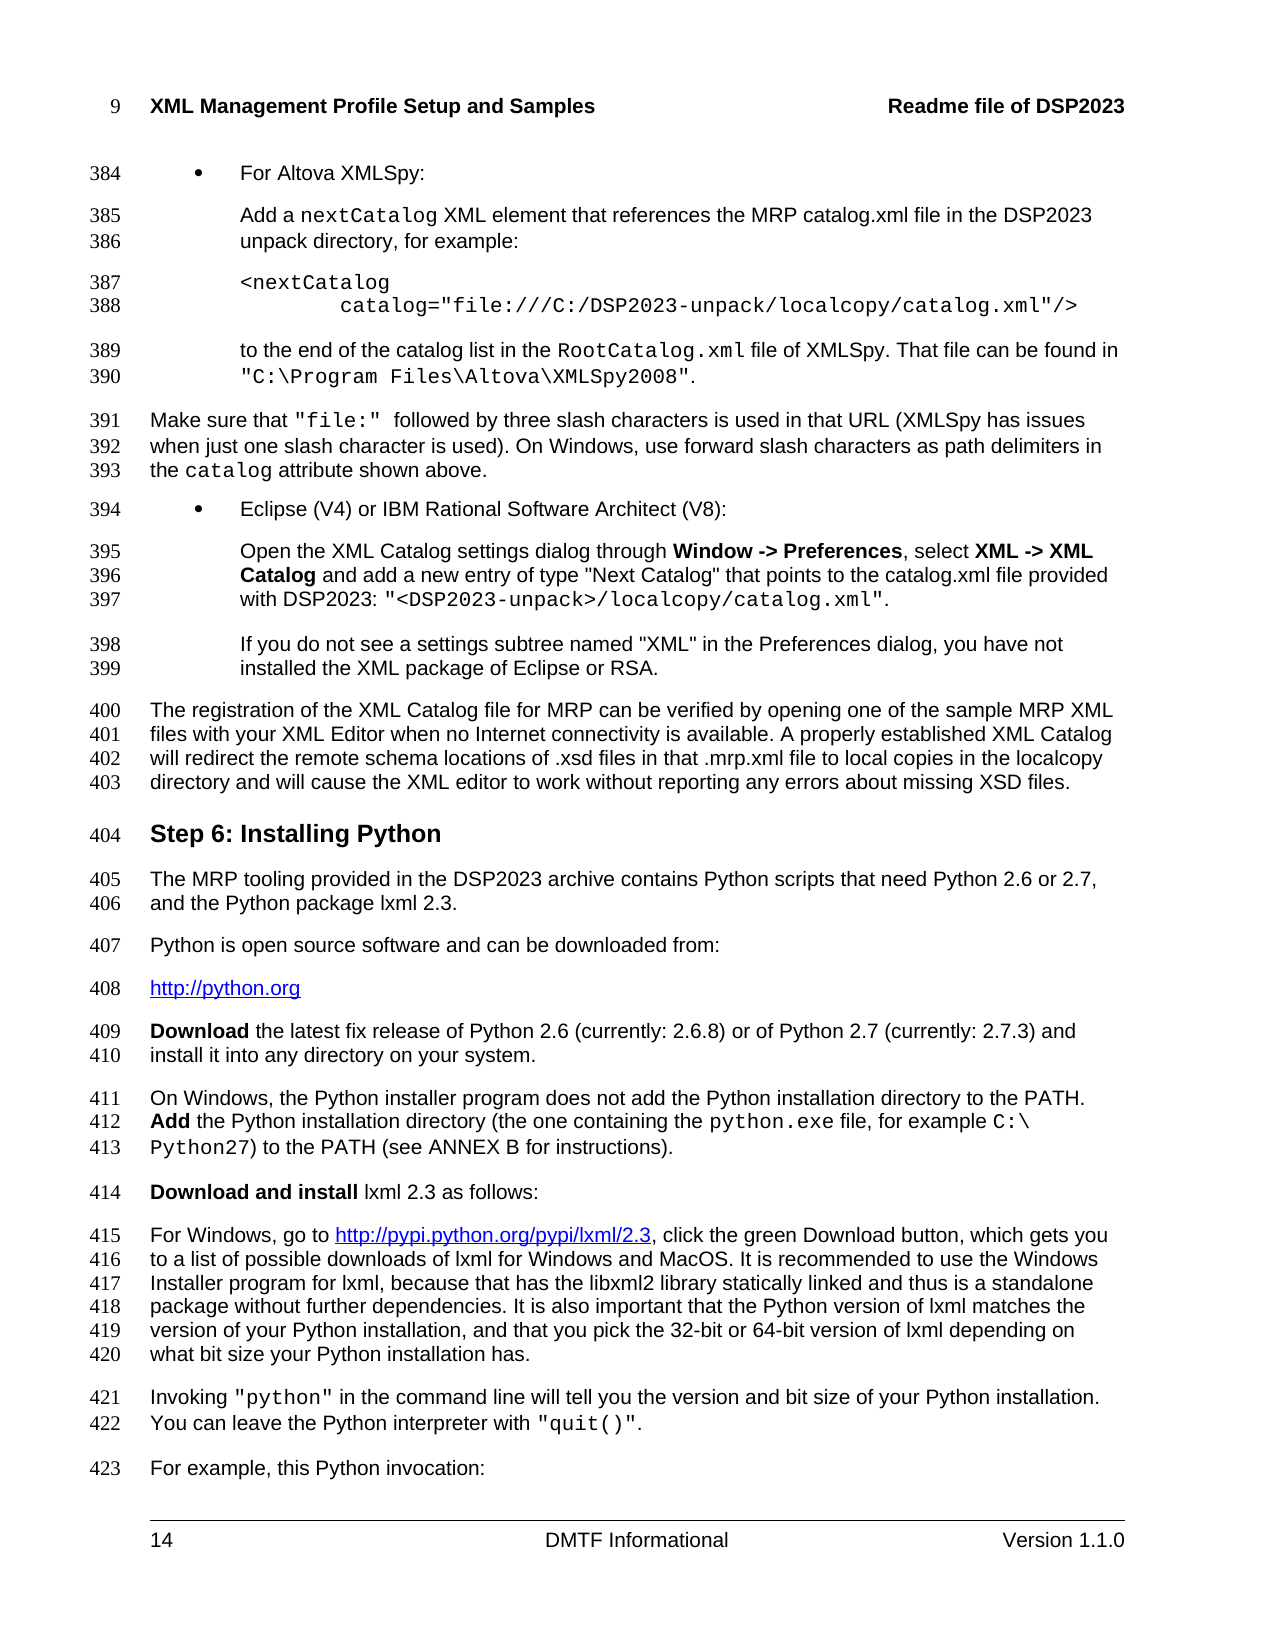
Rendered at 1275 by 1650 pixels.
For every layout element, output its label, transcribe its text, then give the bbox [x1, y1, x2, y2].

text Invoking "python" in the command line will tell you the version and bit size of your Python installation. You can leave the Python interpreter with "quit()". [150, 1385, 1125, 1437]
text Make sure that "file:" followed by three slash characters is used in that URL (XMLSpy has issues when just one slash character is used). On Windows, use forward slash characters as path delimiters in the catalog attribute shown above. [150, 408, 1125, 484]
text Python is open source software and can be downloaded from: [150, 933, 1125, 957]
text For example, this Python invocation: [150, 1455, 1125, 1479]
text Add a nextCatalog XML element that references the MRP catalog.xml file in the DSP2023 unpack directory, for example: [240, 203, 1125, 253]
text The MRP tooling provided in the DSP2023 archive contains Python scripts that need Python 2.6 or 2.7, and the Python package lxml 2.3. [150, 867, 1125, 914]
text If you do not see a settings subtree named "XML" in the Preferences dialog, you have not installed the XML package of Eclipse or RSA. [240, 632, 1125, 679]
text Open the XML Catalog settings dialog through Window -> Preferences, select XML -> XML Catalog and add a new entry of type "Next Catalog" that points to the catalog.xml file provided with DSP2023: "<DSP2023-unpack>/localcopy/catalog.xml". [240, 539, 1125, 613]
text For Windows, go to http://pypi.python.org/pypi/lxml/2.3, click the green Download button, which gets you to a list of possible downloads of lxml for Windows and MacOS. It is recommended to use the Windows Installer program for lxml, because that has the libxml2 library statically linked and thus is a standalone package without further dependencies. It is also important that the Python version of lxml matches the version of your Python installation, and that you pick the 32-bit or 64-bit version of lxml depending on what bit size your Python installation has. [150, 1222, 1125, 1366]
list Eclipse (V4) or IBM Rational Software Architect (V8): [195, 496, 1125, 520]
subtitle Step 6: Installing Python [150, 819, 1125, 848]
text to the end of the catalog list in the RootCatalog.xml file of XMLSpy. That file can be found in "C:\Program Files\Altova\XMLSpy2008". [240, 338, 1125, 389]
list For Altova XMLSpy: [195, 160, 1125, 184]
text Download the latest fix release of Python 2.6 (currently: 2.6.8) or of Python 2.7 (currently: 2.7.3) and install it into any directory on your system. [150, 1019, 1125, 1067]
text On Windows, the Python installer program does not add the Python installation directory to the PATH. Add the Python installation directory (the one containing the python.exe file, for example C:\Python27) to the PATH (see ANNEX B for instructions). [150, 1085, 1125, 1161]
text <nextCatalog catalog="file:///C:/DSP2023-unpack/localcopy/catalog.xml"/> [240, 272, 1125, 319]
text Download and install lxml 2.3 as follows: [150, 1180, 1125, 1204]
text http://python.org [150, 976, 1125, 1000]
text The registration of the XML Catalog file for MRP can be verified by opening one of the sample MRP XML files with your XML Editor when no Internet connectivity is available. A properly established XML Catalog will redirect the remote schema locations of .xsd files in that .mrp.xml file to local copies in the localcopy directory and will cause the XML editor to work without reporting any errors about missing XSD files. [150, 698, 1125, 794]
